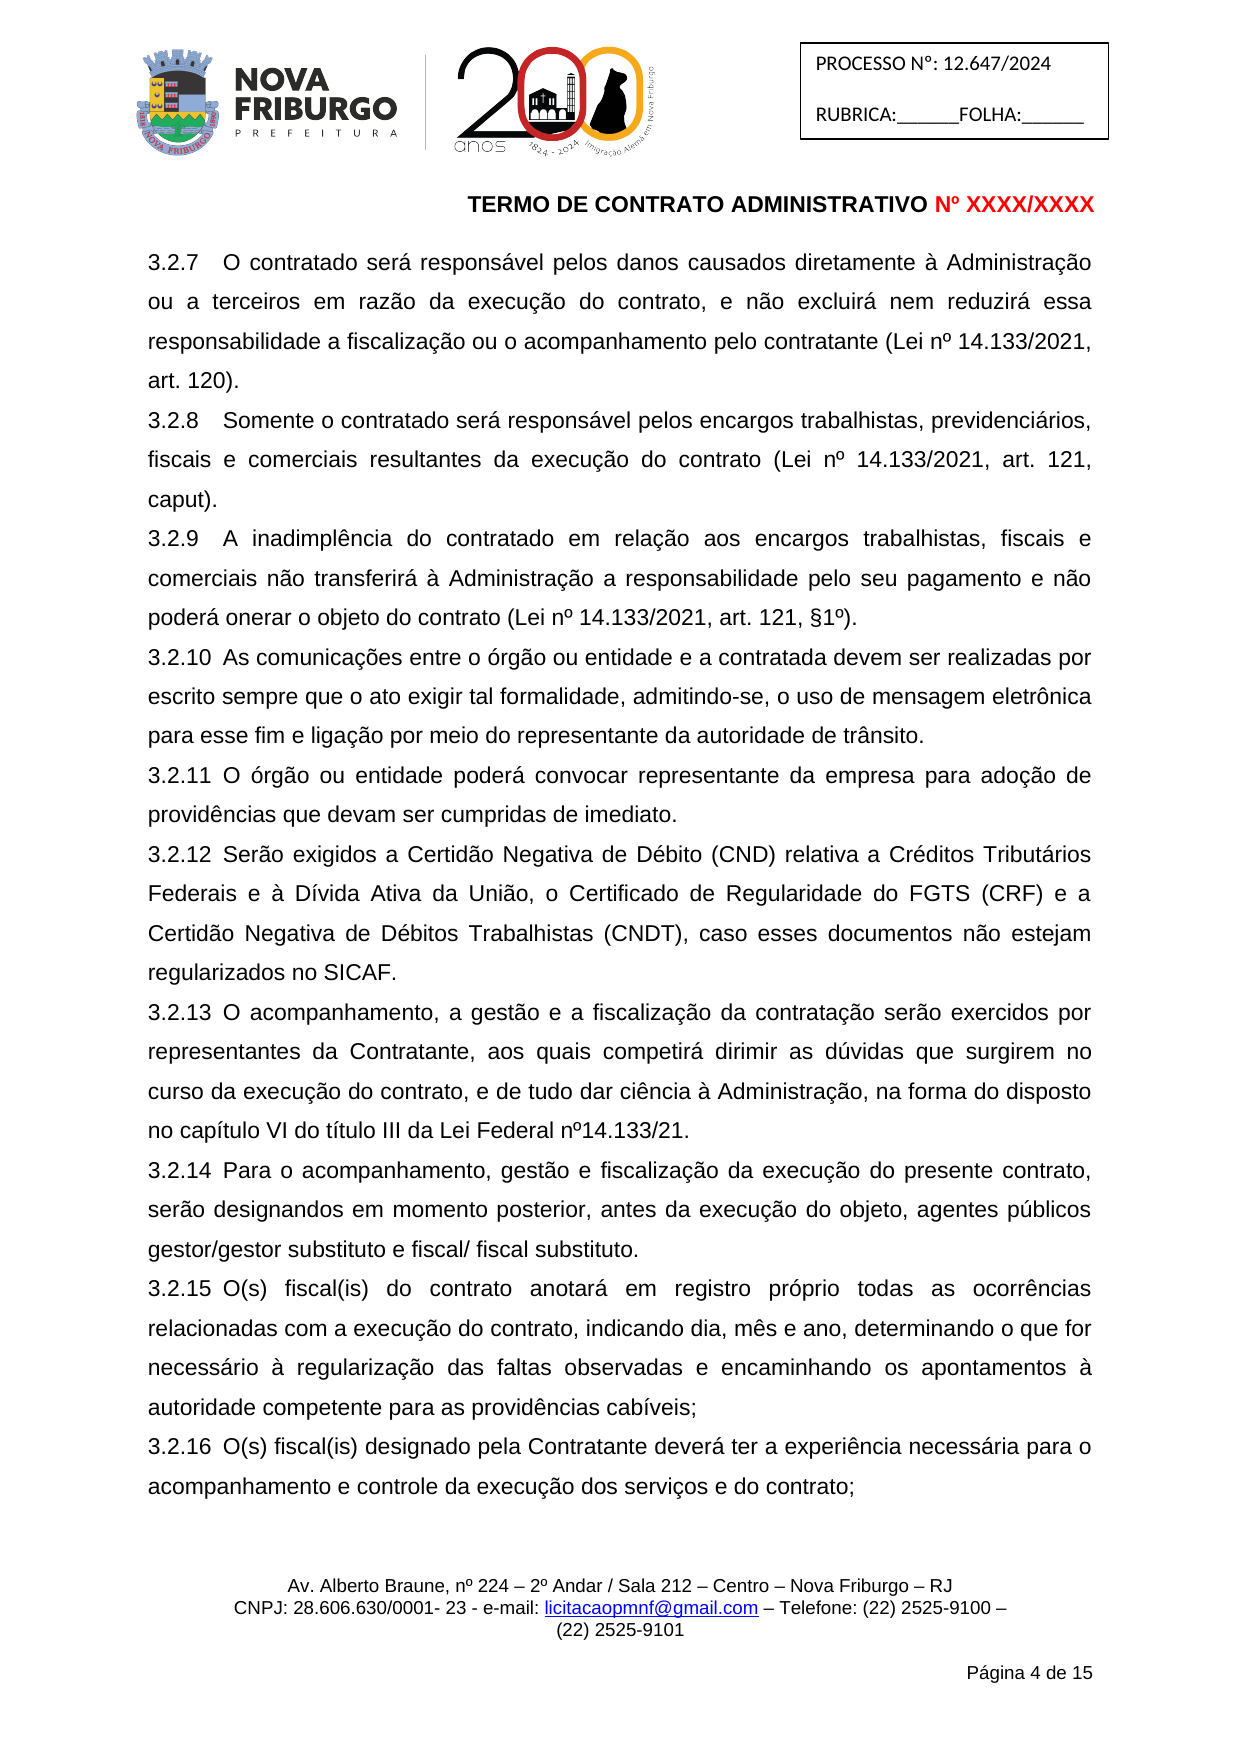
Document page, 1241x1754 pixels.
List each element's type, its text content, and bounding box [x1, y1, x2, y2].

picture [109, 14, 687, 185]
list A inadimplência do contratado em relação aos encargos trabalhistas, fiscais e comerciais não transferirá à Administração a responsabilidade pelo seu pagamento e não poderá onerar o objeto do contrato (Lei nº 14.133/2021, art. 121, §1º). [148, 525, 1092, 630]
list O(s) fiscal(is) do contrato anotará em registro próprio todas as ocorrências relacionadas com a execução do contrato, indicando dia, mês e ano, determinando o que for necessário à regularização das faltas observadas e encaminhando os apontamentos à autoridade competente para as providências cabíveis; [148, 1275, 1092, 1420]
list O contratado será responsável pelos danos causados diretamente à Administração ou a terceiros em razão da execução do contrato, e não excluirá nem reduzirá essa responsabilidade a fiscalização ou o acompanhamento pelo contratante (Lei nº 14.133/2021, art. 120). [148, 249, 1092, 393]
list Serão exigidos a Certidão Negativa de Débito (CND) relativa a Créditos Tributários Federais e à Dívida Ativa da União, o Certificado de Regularidade do FGTS (CRF) e a Certidão Negativa de Débitos Trabalhistas (CNDT), caso esses documentos não estejam regularizados no SICAF. [148, 841, 1092, 986]
list O acompanhamento, a gestão e a fiscalização da contratação serão exercidos por representantes da Contratante, aos quais competirá dirimir as dúvidas que surgirem no curso da execução do contrato, e de tudo dar ciência à Administração, na forma do disposto no capítulo VI do título III da Lei Federal nº14.133/21. [148, 999, 1092, 1144]
list Para o acompanhamento, gestão e fiscalização da execução do presente contrato, serão designandos em momento posterior, antes da execução do objeto, agentes públicos gestor/gestor substituto e fiscal/ fiscal substituto. [148, 1157, 1092, 1262]
list O(s) fiscal(is) designado pela Contratante deverá ter a experiência necessária para o acompanhamento e controle da execução dos serviços e do contrato; [148, 1433, 1092, 1499]
list As comunicações entre o órgão ou entidade e a contratada devem ser realizadas por escrito sempre que o ato exigir tal formalidade, admitindo-se, o uso de mensagem eletrônica para esse fim e ligação por meio do representante da autoridade de trânsito. [148, 643, 1092, 749]
list O órgão ou entidade poderá convocar representante da empresa para adoção de providências que devam ser cumpridas de imediato. [148, 762, 1092, 828]
list Somente o contratado será responsável pelos encargos trabalhistas, previdenciários, fiscais e comerciais resultantes da execução do contrato (Lei nº 14.133/2021, art. 121, caput). [148, 407, 1092, 512]
